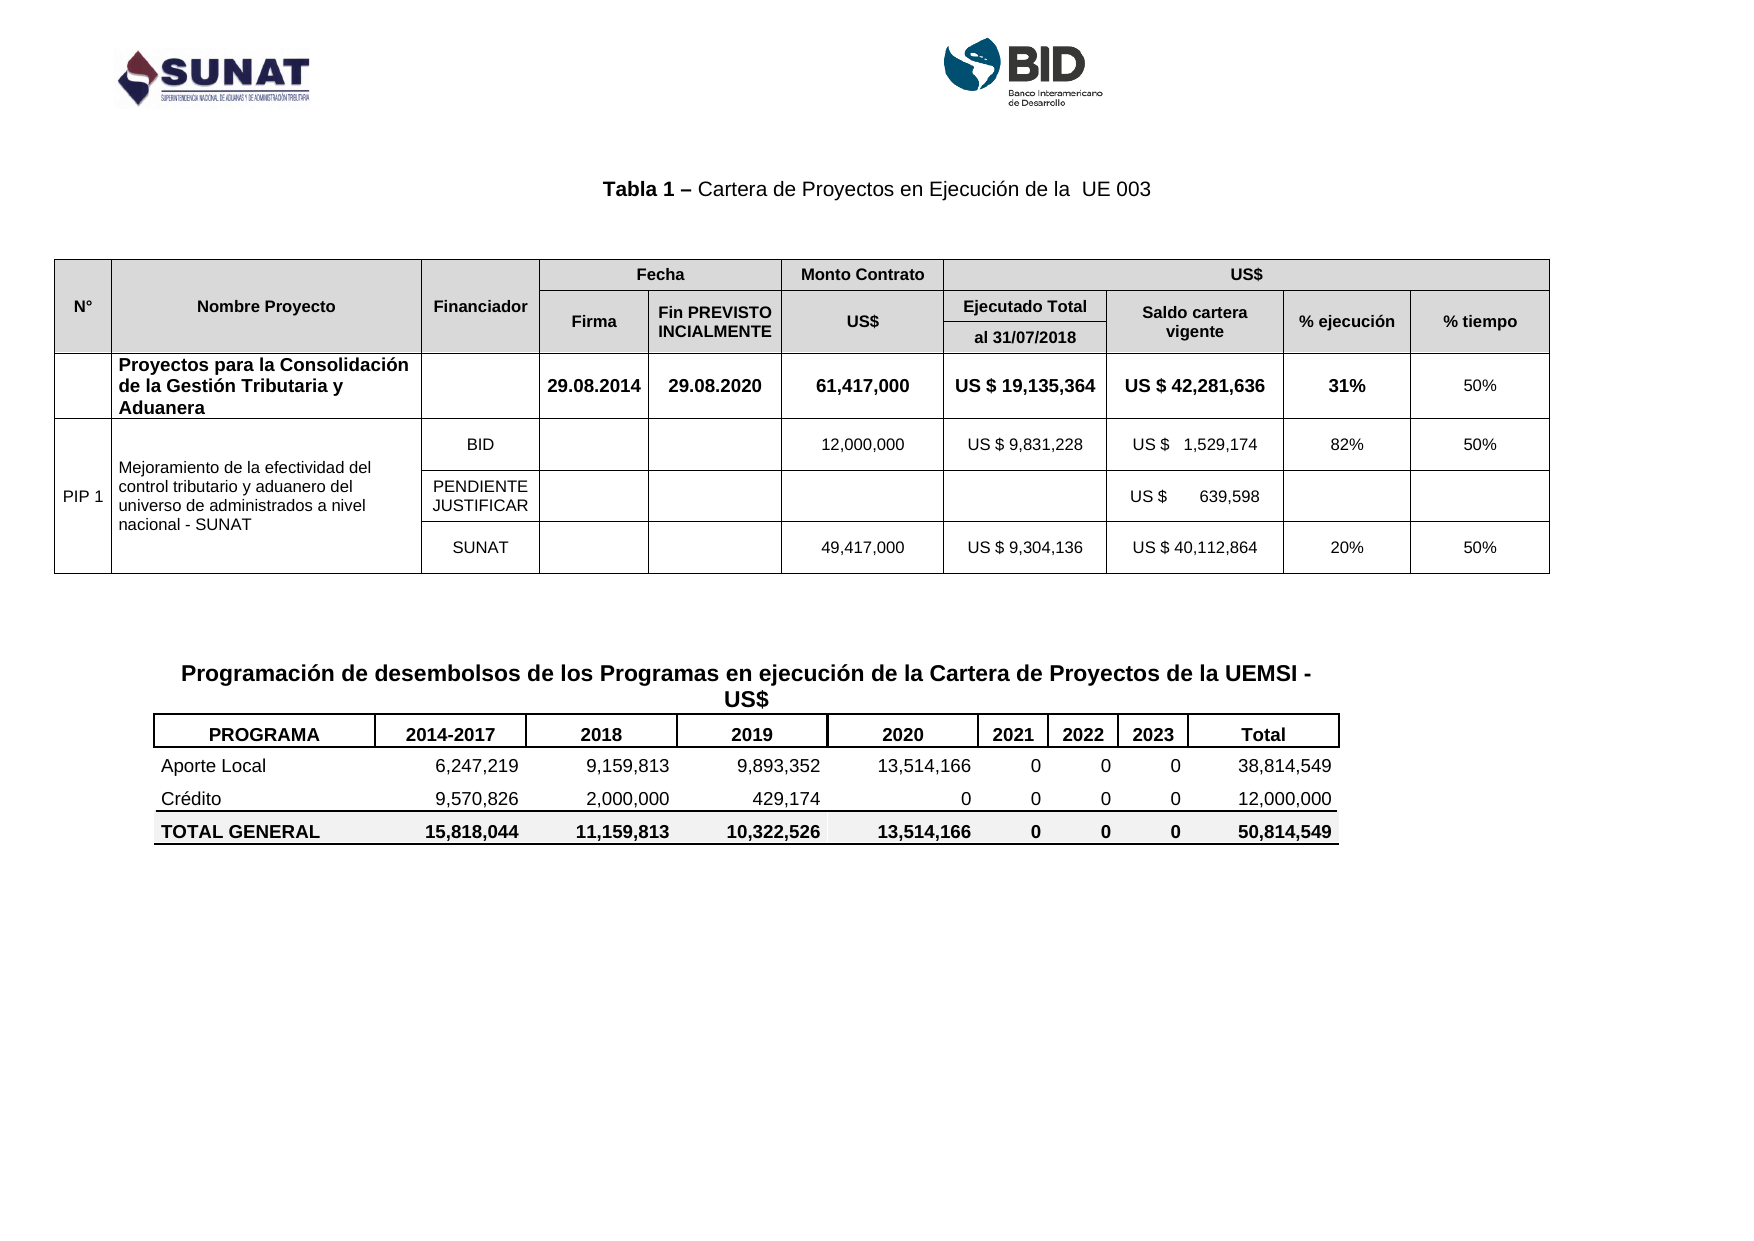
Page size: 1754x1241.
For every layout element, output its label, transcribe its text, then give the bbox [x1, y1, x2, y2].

table_cell 29.08.2020 [649, 354, 781, 418]
table_cell 9,159,813 [526, 748, 677, 777]
text Tabla 1 – Cartera de Proyectos en Ejecución de la UE 003 [148, 177, 1606, 201]
table_cell US $ 42,281,636 [1107, 354, 1283, 418]
table_cell 29.08.2014 [540, 354, 648, 418]
table_cell [422, 354, 539, 418]
table_cell 9,570,826 [375, 777, 526, 810]
table_header Financiador [422, 260, 539, 352]
table_cell 2,000,000 [526, 777, 677, 810]
table_cell 15,818,044 [375, 812, 526, 842]
picture [112, 48, 314, 110]
table_cell US $ 1,529,174 [1107, 419, 1283, 470]
table_cell [1284, 471, 1410, 521]
table_cell [55, 354, 111, 418]
table_cell 50% [1411, 522, 1549, 573]
table_cell [782, 471, 943, 521]
table_cell Saldo cartera vigente [1107, 291, 1283, 352]
table_cell [649, 471, 781, 521]
table_cell [944, 471, 1106, 521]
table_cell % ejecución [1284, 291, 1410, 352]
table_header Nombre Proyecto [112, 260, 421, 352]
table_cell 50% [1411, 419, 1549, 470]
table_cell 2020 [829, 715, 977, 746]
table_cell Aporte Local [154, 748, 375, 777]
table_cell 0 [978, 812, 1048, 842]
table_header Fecha [540, 260, 781, 290]
table_cell 82% [1284, 419, 1410, 470]
table_cell Crédito [154, 777, 375, 810]
table_cell 49,417,000 [782, 522, 943, 573]
table_cell Firma [540, 291, 648, 352]
table_cell [1411, 471, 1549, 521]
table_cell 0 [1118, 812, 1188, 842]
table_cell 2023 [1119, 715, 1187, 746]
table_cell US$ [782, 291, 943, 352]
picture [929, 29, 1122, 122]
table_cell SUNAT [422, 522, 539, 573]
table_cell TOTAL GENERAL [154, 810, 375, 842]
table_cell [540, 419, 648, 470]
table_cell 2014-2017 [376, 715, 525, 746]
table_cell [540, 522, 648, 573]
table_cell 0 [1048, 777, 1118, 810]
table_header US$ [944, 260, 1549, 290]
table_cell US $ 639,598 [1107, 471, 1283, 521]
table_cell 0 [978, 748, 1048, 777]
table_header N° [55, 260, 111, 352]
table_cell % tiempo [1411, 291, 1549, 352]
table_cell al 31/07/2018 [944, 322, 1106, 352]
table_cell 50,814,549 [1188, 810, 1339, 842]
table_cell 11,159,813 [526, 812, 677, 842]
table_cell 0 [978, 777, 1048, 810]
table_cell Total [1189, 715, 1338, 746]
table_cell [649, 522, 781, 573]
table_cell 0 [1048, 748, 1118, 777]
table_cell US $ 9,304,136 [944, 522, 1106, 573]
table_header Programación de desembolsos de los Programas en ejecución de la Cartera de Proyectos de la UEMSI - US$ [154, 660, 1339, 713]
table_cell [649, 419, 781, 470]
table_cell 31% [1284, 354, 1410, 418]
table_cell 13,514,166 [828, 812, 978, 842]
table_cell 61,417,000 [782, 354, 943, 418]
table_cell 38,814,549 [1188, 748, 1339, 777]
table_cell 20% [1284, 522, 1410, 573]
table_cell 2022 [1049, 715, 1117, 746]
table_cell US $ 40,112,864 [1107, 522, 1283, 573]
table_header Monto Contrato [782, 260, 943, 290]
table_cell 6,247,219 [375, 748, 526, 777]
table_cell PIP 1 [55, 419, 111, 573]
table_cell 0 [1118, 748, 1188, 777]
table_cell 13,514,166 [828, 748, 978, 777]
table_cell Fin PREVISTO INCIALMENTE [649, 291, 781, 352]
table_cell 2021 [979, 715, 1047, 746]
table_cell 10,322,526 [677, 812, 827, 842]
table_cell 0 [1118, 777, 1188, 810]
table_cell [540, 471, 648, 521]
table_cell 9,893,352 [677, 748, 827, 777]
table_cell US $ 9,831,228 [944, 419, 1106, 470]
table_cell 2019 [678, 715, 826, 746]
table_cell BID [422, 419, 539, 470]
table_cell 12,000,000 [782, 419, 943, 470]
table_cell 2018 [527, 715, 676, 746]
table_cell PENDIENTE JUSTIFICAR [422, 471, 539, 521]
table_cell US $ 19,135,364 [944, 354, 1106, 418]
table_cell Ejecutado Total [944, 291, 1106, 321]
table_cell 0 [1048, 812, 1118, 842]
table_cell 429,174 [677, 777, 827, 810]
table_cell PROGRAMA [155, 715, 374, 746]
table_cell Mejoramiento de la efectividad del control tributario y aduanero del universo de administrados a nivel nacional - SUNAT [112, 419, 421, 573]
table_cell 12,000,000 [1188, 777, 1339, 810]
table_cell 0 [828, 777, 978, 810]
table_cell 50% [1411, 354, 1549, 418]
table_cell Proyectos para la Consolidación de la Gestión Tributaria y Aduanera [112, 354, 421, 418]
